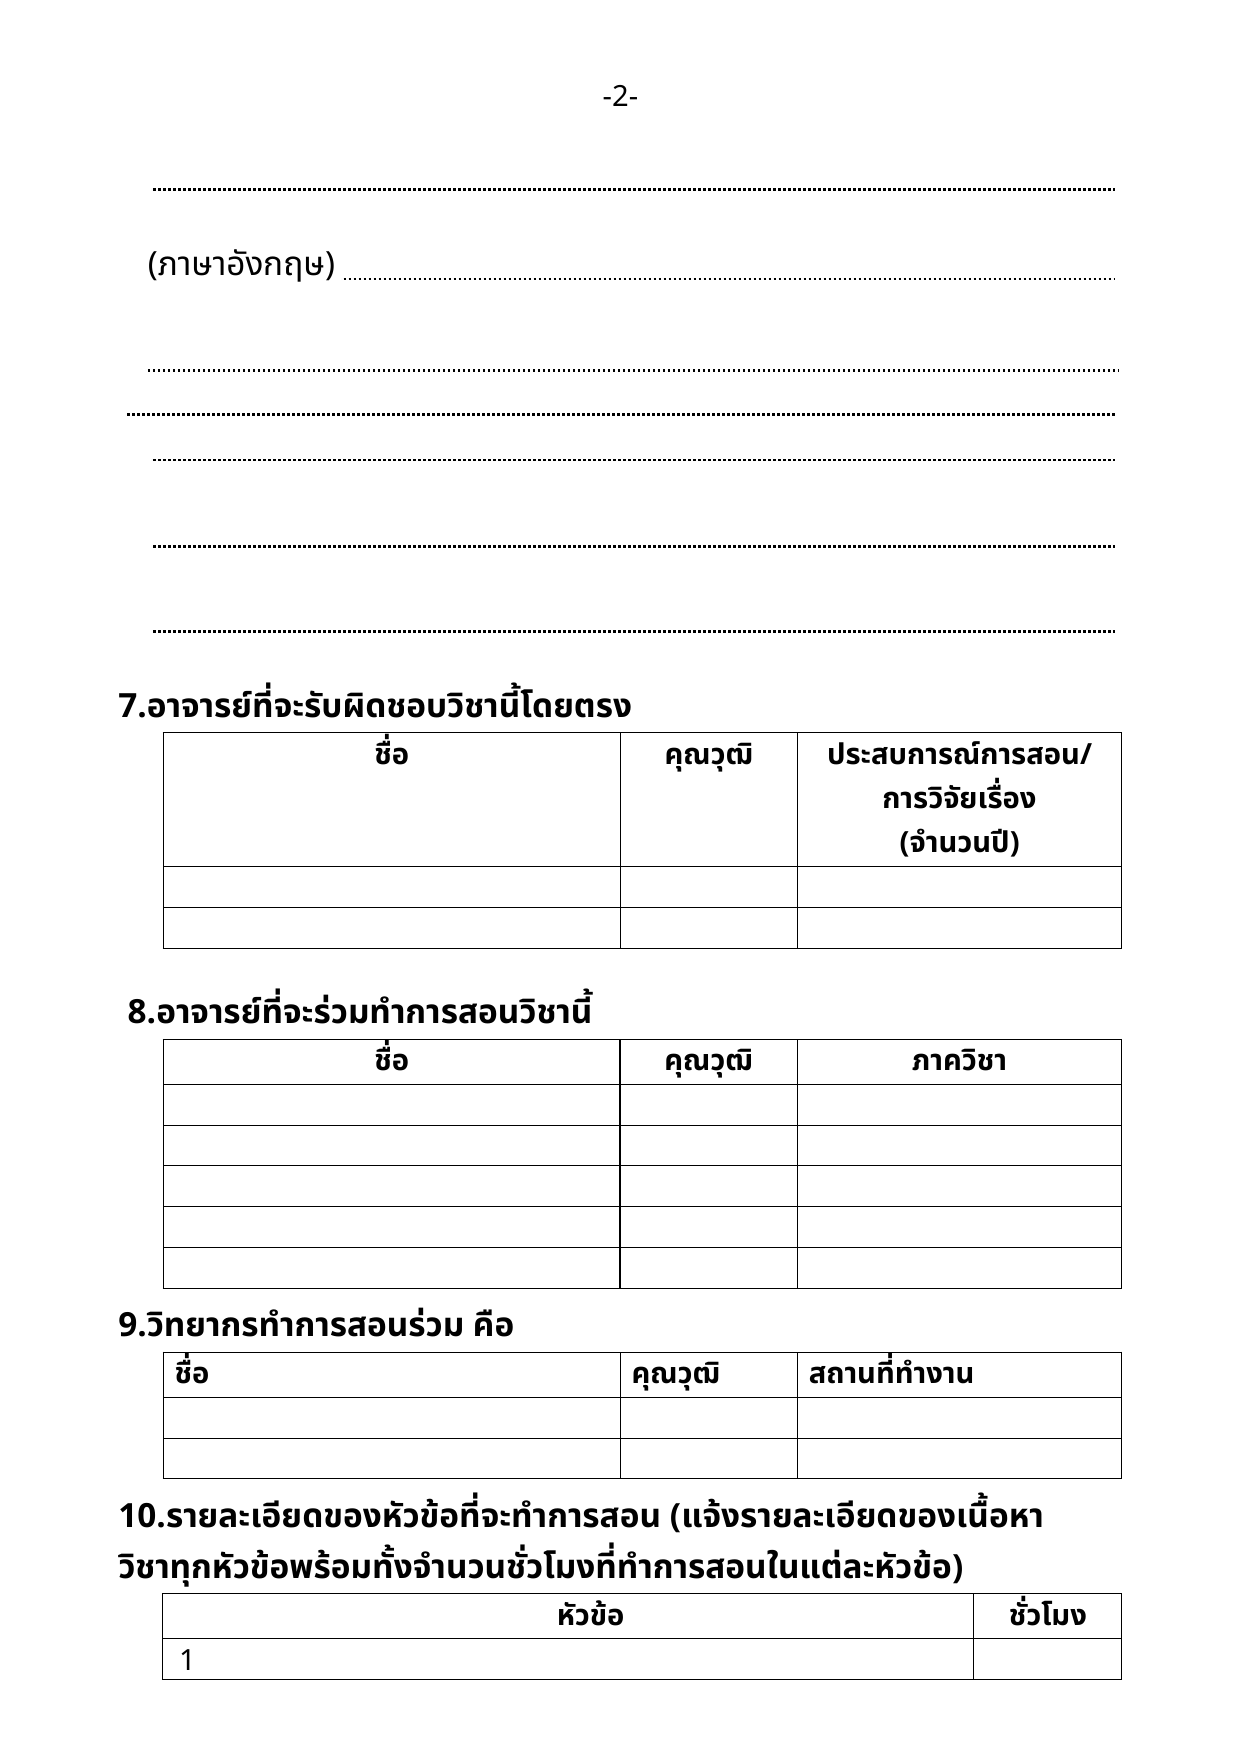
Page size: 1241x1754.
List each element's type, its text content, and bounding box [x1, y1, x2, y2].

table_cell [164, 1126, 619, 1165]
table_header ประสบการณ์การสอน/การวิจัยเรื่อง (จำนวนปี) [798, 733, 1121, 866]
table_cell [621, 1207, 797, 1247]
text . [118, 597, 1122, 682]
table_header ชื่อ [164, 1353, 620, 1397]
table_cell [798, 1126, 1121, 1165]
text 7.อาจารย์ที่จะรับผิดชอบวิชานี้โดยตรง [118, 682, 1122, 732]
table_header ภาควิชา [798, 1040, 1121, 1084]
text (ภาษาอังกฤษ) . [118, 239, 1122, 336]
table_header คุณวุฒิ [621, 733, 797, 866]
table_cell [164, 1439, 620, 1478]
table_cell [164, 1085, 619, 1124]
table_cell [798, 1166, 1121, 1206]
table_cell [621, 1248, 797, 1287]
table_header ชื่อ [164, 733, 620, 866]
table_cell [164, 1207, 619, 1247]
table_cell [207, 1639, 973, 1679]
table_cell [798, 908, 1121, 947]
table_cell [164, 867, 620, 907]
table_cell [164, 1398, 620, 1437]
table_header ชื่อ [164, 1040, 619, 1084]
table_cell [621, 867, 797, 907]
table_cell [621, 1126, 797, 1165]
table_cell [164, 1248, 619, 1287]
table_header คุณวุฒิ [621, 1353, 797, 1397]
table_cell [621, 1439, 797, 1478]
text 9.วิทยากรทำการสอนร่วม คือ [118, 1301, 1122, 1352]
table_cell [164, 1166, 619, 1206]
table_cell 1. [163, 1639, 207, 1679]
table_cell [798, 1207, 1121, 1247]
table_cell [164, 908, 620, 947]
table_header คุณวุฒิ [621, 1040, 797, 1084]
text . [118, 154, 1122, 239]
text 10.รายละเอียดของหัวข้อที่จะทำการสอน (แจ้งรายละเอียดของเนื้อหาวิชาทุกหัวข้อพร้อมทั้งจำนวนชั่วโมงที่ทำการสอนในแต่ละหัวข้อ) [118, 1492, 1092, 1593]
table_cell [798, 1439, 1121, 1478]
table_cell [621, 1398, 797, 1437]
table_header สถานที่ทำงาน [798, 1353, 1121, 1397]
text 8.อาจารย์ที่จะร่วมทำการสอนวิชานี้ [127, 988, 1122, 1039]
table_cell [798, 1248, 1121, 1287]
table_cell [798, 867, 1121, 907]
text . . . [118, 336, 1122, 511]
table_header ชั่วโมง [974, 1594, 1121, 1638]
table_cell [621, 1166, 797, 1206]
table_cell [798, 1398, 1121, 1437]
table_cell [621, 1085, 797, 1124]
table_cell [621, 908, 797, 947]
table_cell [974, 1639, 1121, 1679]
table_header หัวข้อ [207, 1594, 973, 1638]
table_header [163, 1594, 207, 1638]
table_cell [798, 1085, 1121, 1124]
text . [118, 511, 1122, 597]
